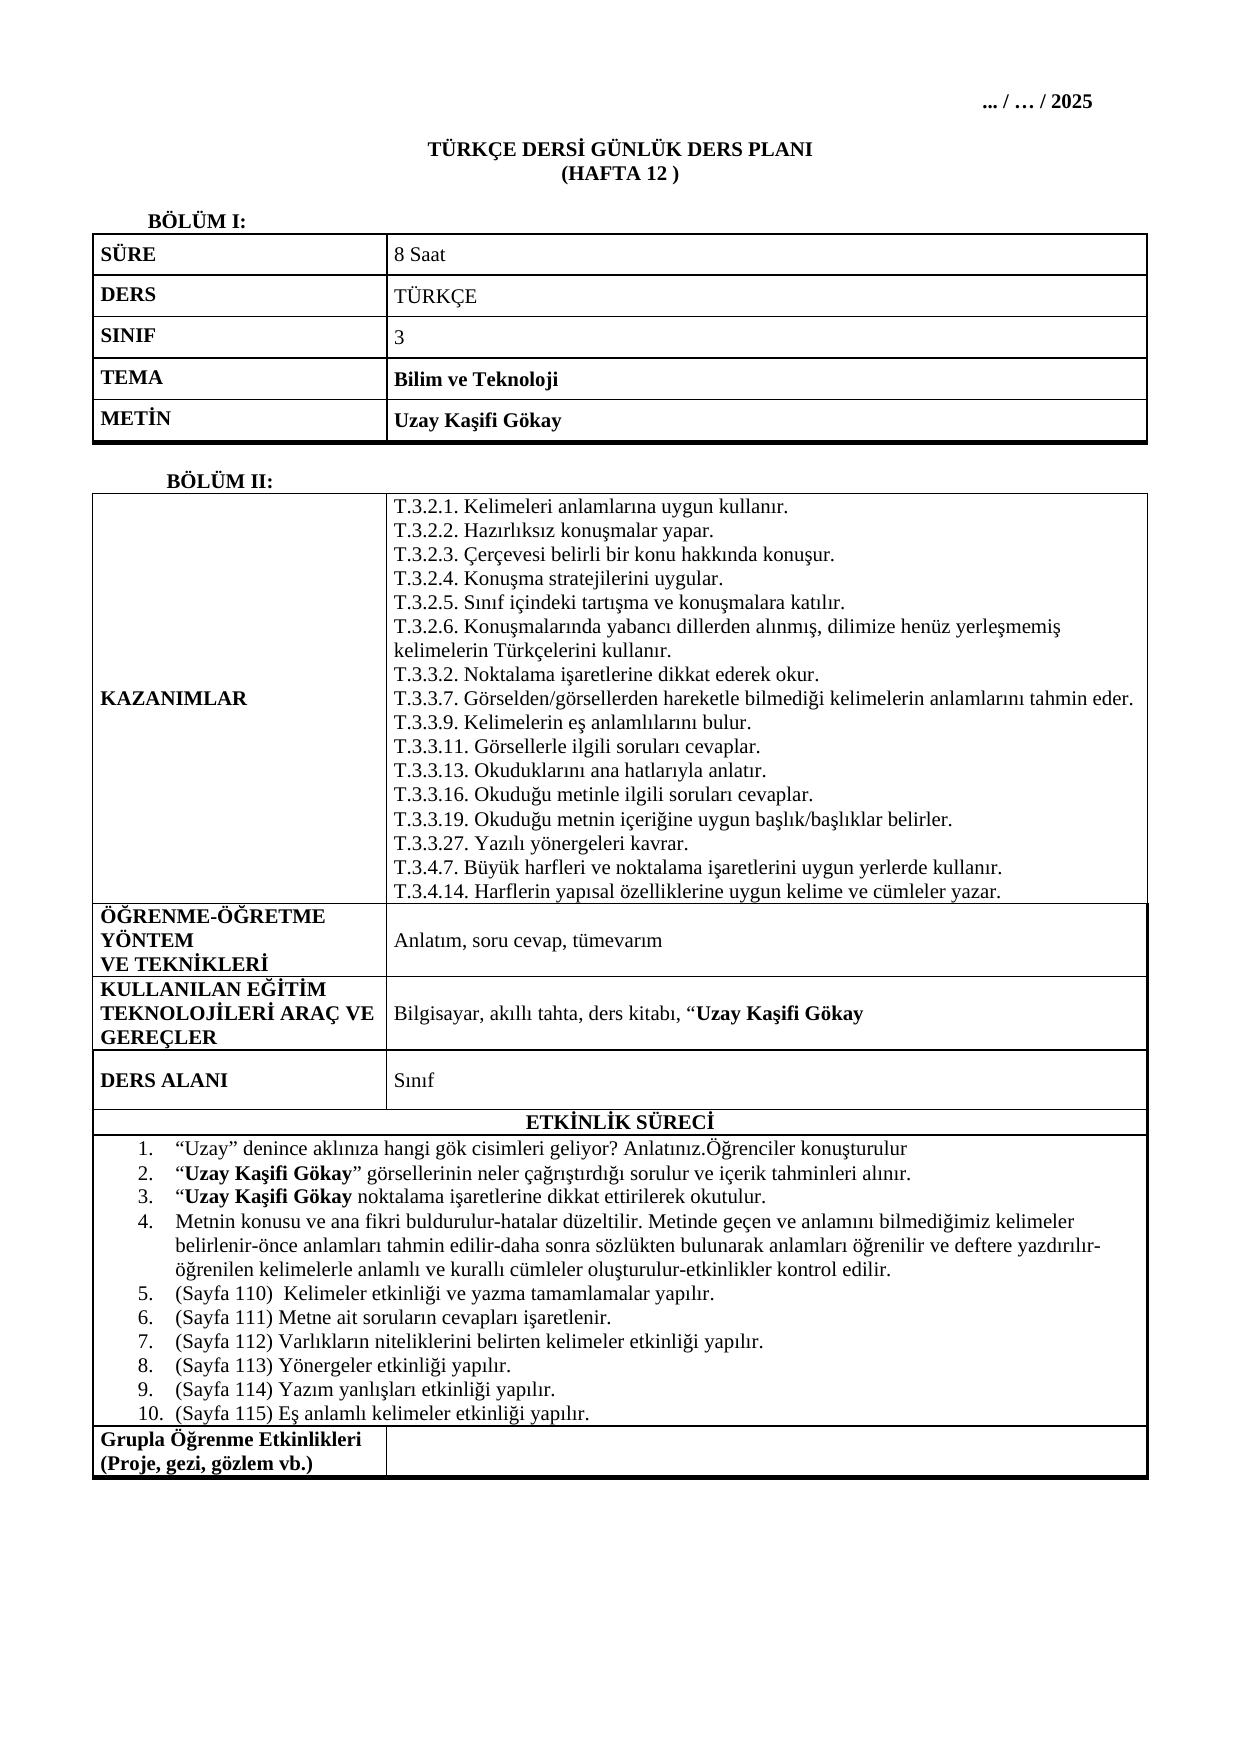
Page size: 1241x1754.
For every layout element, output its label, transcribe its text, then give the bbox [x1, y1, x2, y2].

table_header 8 Saat [388, 235, 1146, 274]
table_header SÜRE [94, 235, 386, 274]
table_cell 3 [388, 317, 1146, 357]
table_cell “Uzay” denince aklınıza hangi gök cisimleri geliyor? Anlatınız.Öğrenciler konuşturulur “Uzay Kaşifi Gökay” görsellerinin neler çağrıştırdığı sorulur ve içerik tahminleri alınır. “Uzay Kaşifi Gökay noktalama işaretlerine dikkat ettirilerek okutulur. Metnin konusu ve ana fikri buldurulur-hatalar düzeltilir. Metinde geçen ve anlamını bilmediğimiz kelimeler belirlenir-önce anlamları tahmin edilir-daha sonra sözlükten bulunarak anlamları öğrenilir ve deftere yazdırılır-öğrenilen kelimelerle anlamlı ve kurallı cümleler oluşturulur-etkinlikler kontrol edilir. (Sayfa 110) Kelimeler etkinliği ve yazma tamamlamalar yapılır. (Sayfa 111) Metne ait soruların cevapları işaretlenir. (Sayfa 112) Varlıkların niteliklerini belirten kelimeler etkinliği yapılır. (Sayfa 113) Yönergeler etkinliği yapılır. (Sayfa 114) Yazım yanlışları etkinliği yapılır. (Sayfa 115) Eş anlamlı kelimeler etkinliği yapılır. [94, 1136, 1146, 1425]
text ... / … / 2025 [148, 89, 1092, 113]
table_cell Grupla Öğrenme Etkinlikleri (Proje, gezi, gözlem vb.) [94, 1427, 386, 1475]
table_header KAZANIMLAR [93, 494, 386, 903]
table_cell Bilgisayar, akıllı tahta, ders kitabı, “Uzay Kaşifi Gökay [387, 977, 1146, 1049]
table_header T.3.2.1. Kelimeleri anlamlarına uygun kullanır. T.3.2.2. Hazırlıksız konuşmalar yapar. T.3.2.3. Çerçevesi belirli bir konu hakkında konuşur. T.3.2.4. Konuşma stratejilerini uygular. T.3.2.5. Sınıf içindeki tartışma ve konuşmalara katılır. T.3.2.6. Konuşmalarında yabancı dillerden alınmış, dilimize henüz yerleşmemiş kelimelerin Türkçelerini kullanır. T.3.3.2. Noktalama işaretlerine dikkat ederek okur. T.3.3.7. Görselden/görsellerden hareketle bilmediği kelimelerin anlamlarını tahmin eder. T.3.3.9. Kelimelerin eş anlamlılarını bulur. T.3.3.11. Görsellerle ilgili soruları cevaplar. T.3.3.13. Okuduklarını ana hatlarıyla anlatır. T.3.3.16. Okuduğu metinle ilgili soruları cevaplar. T.3.3.19. Okuduğu metnin içeriğine uygun başlık/başlıklar belirler. T.3.3.27. Yazılı yönergeleri kavrar. T.3.4.7. Büyük harfleri ve noktalama işaretlerini uygun yerlerde kullanır. T.3.4.14. Harflerin yapısal özelliklerine uygun kelime ve cümleler yazar. [387, 494, 1147, 903]
table_cell KULLANILAN EĞİTİM TEKNOLOJİLERİ ARAÇ VE GEREÇLER [93, 977, 386, 1049]
text BÖLÜM I: [148, 209, 1092, 233]
table_cell Uzay Kaşifi Gökay [388, 400, 1146, 440]
table_cell DERS ALANI [94, 1051, 386, 1109]
table_cell SINIF [94, 317, 386, 357]
table_cell Anlatım, soru cevap, tümevarım [387, 904, 1146, 976]
table_cell TÜRKÇE [388, 276, 1146, 316]
table_cell ETKİNLİK SÜRECİ [94, 1110, 1146, 1134]
text BÖLÜM II: [148, 468, 1092, 493]
table_cell Sınıf [387, 1051, 1146, 1109]
table_cell METİN [94, 400, 386, 440]
table_cell ÖĞRENME-ÖĞRETME YÖNTEM VE TEKNİKLERİ [93, 904, 386, 976]
table_cell DERS [94, 276, 386, 316]
table_cell TEMA [94, 359, 386, 398]
text (HAFTA 12 ) [148, 161, 1092, 185]
table_cell Bilim ve Teknoloji [388, 359, 1146, 398]
table_cell [387, 1427, 1146, 1475]
text TÜRKÇE DERSİ GÜNLÜK DERS PLANI [148, 137, 1092, 161]
